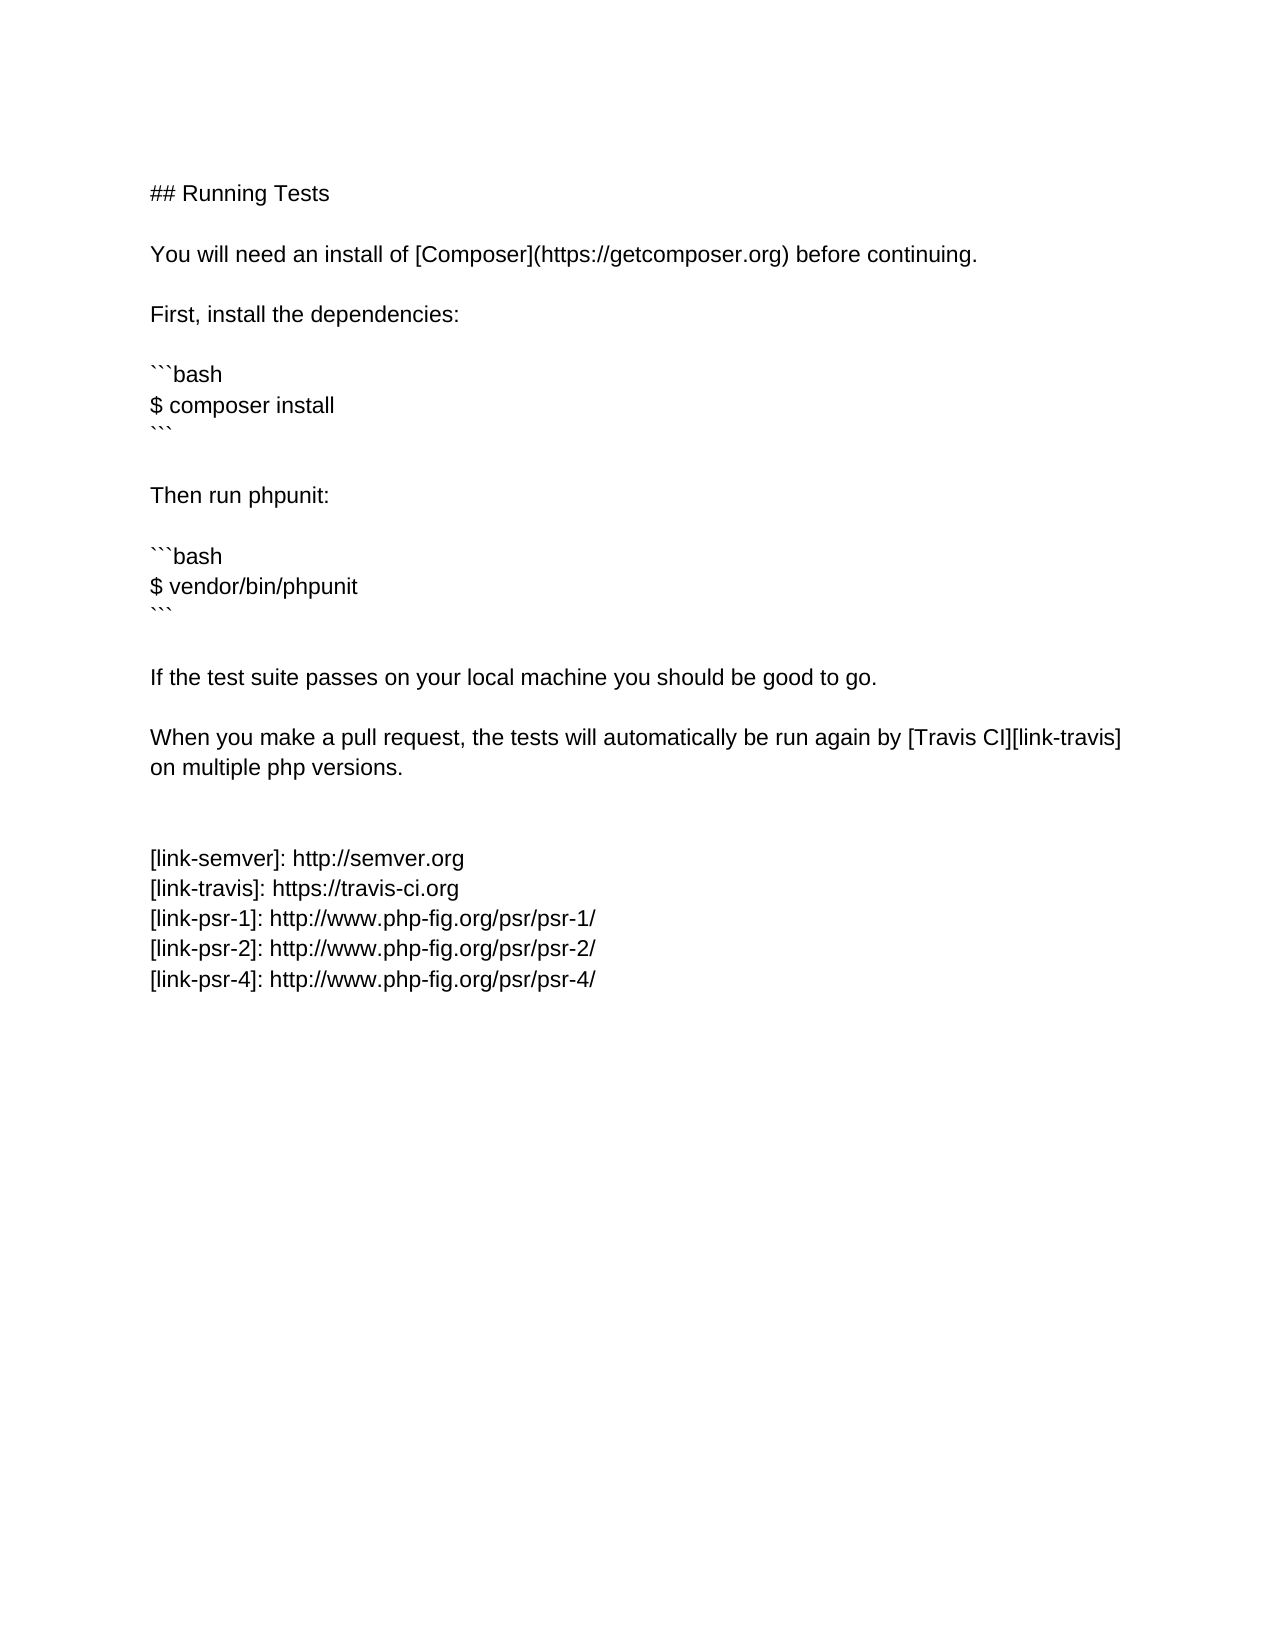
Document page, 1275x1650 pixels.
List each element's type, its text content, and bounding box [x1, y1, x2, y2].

text When you make a pull request, the tests will automatically be run again by [Travis CI][link-travis] on multiple php versions. [150, 724, 1125, 781]
text Then run phpunit: [150, 482, 1125, 509]
text ``` [150, 603, 1125, 629]
text [link-psr-2]: http://www.php-fig.org/psr/psr-2/ [150, 935, 1125, 962]
text [link-psr-1]: http://www.php-fig.org/psr/psr-1/ [150, 905, 1125, 932]
text [link-semver]: http://semver.org [150, 845, 1125, 871]
text ## Running Tests [150, 180, 1125, 207]
text [link-psr-4]: http://www.php-fig.org/psr/psr-4/ [150, 966, 1125, 992]
text $ composer install [150, 392, 1125, 418]
text ``` [150, 422, 1125, 448]
text [link-travis]: https://travis-ci.org [150, 875, 1125, 901]
text If the test suite passes on your local machine you should be good to go. [150, 663, 1125, 690]
text First, install the dependencies: [150, 301, 1125, 327]
text You will need an install of [Composer](https://getcomposer.org) before continuing. [150, 241, 1125, 267]
text $ vendor/bin/phpunit [150, 573, 1125, 599]
text ```bash [150, 543, 1125, 569]
text ```bash [150, 361, 1125, 388]
